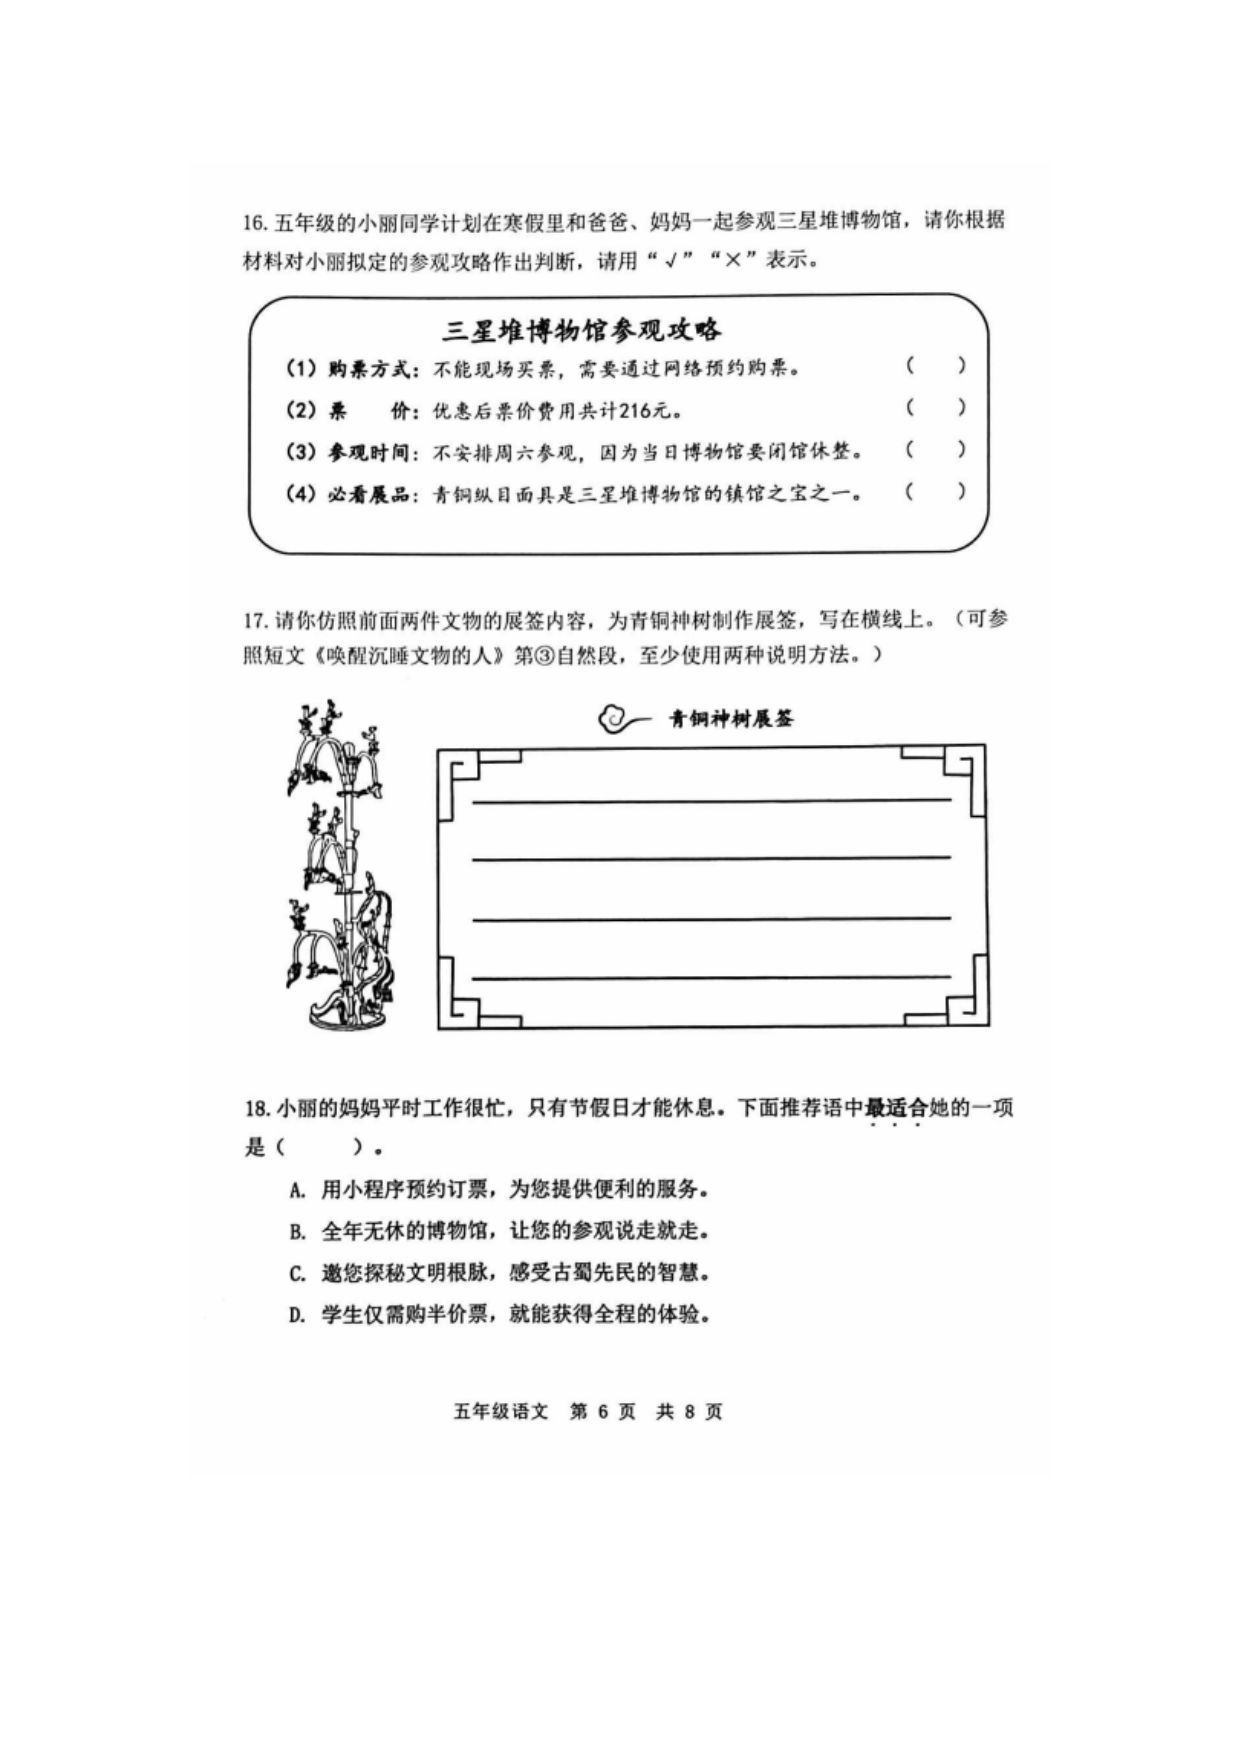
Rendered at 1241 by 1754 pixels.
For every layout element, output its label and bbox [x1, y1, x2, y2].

picture [187, 162, 1053, 1477]
